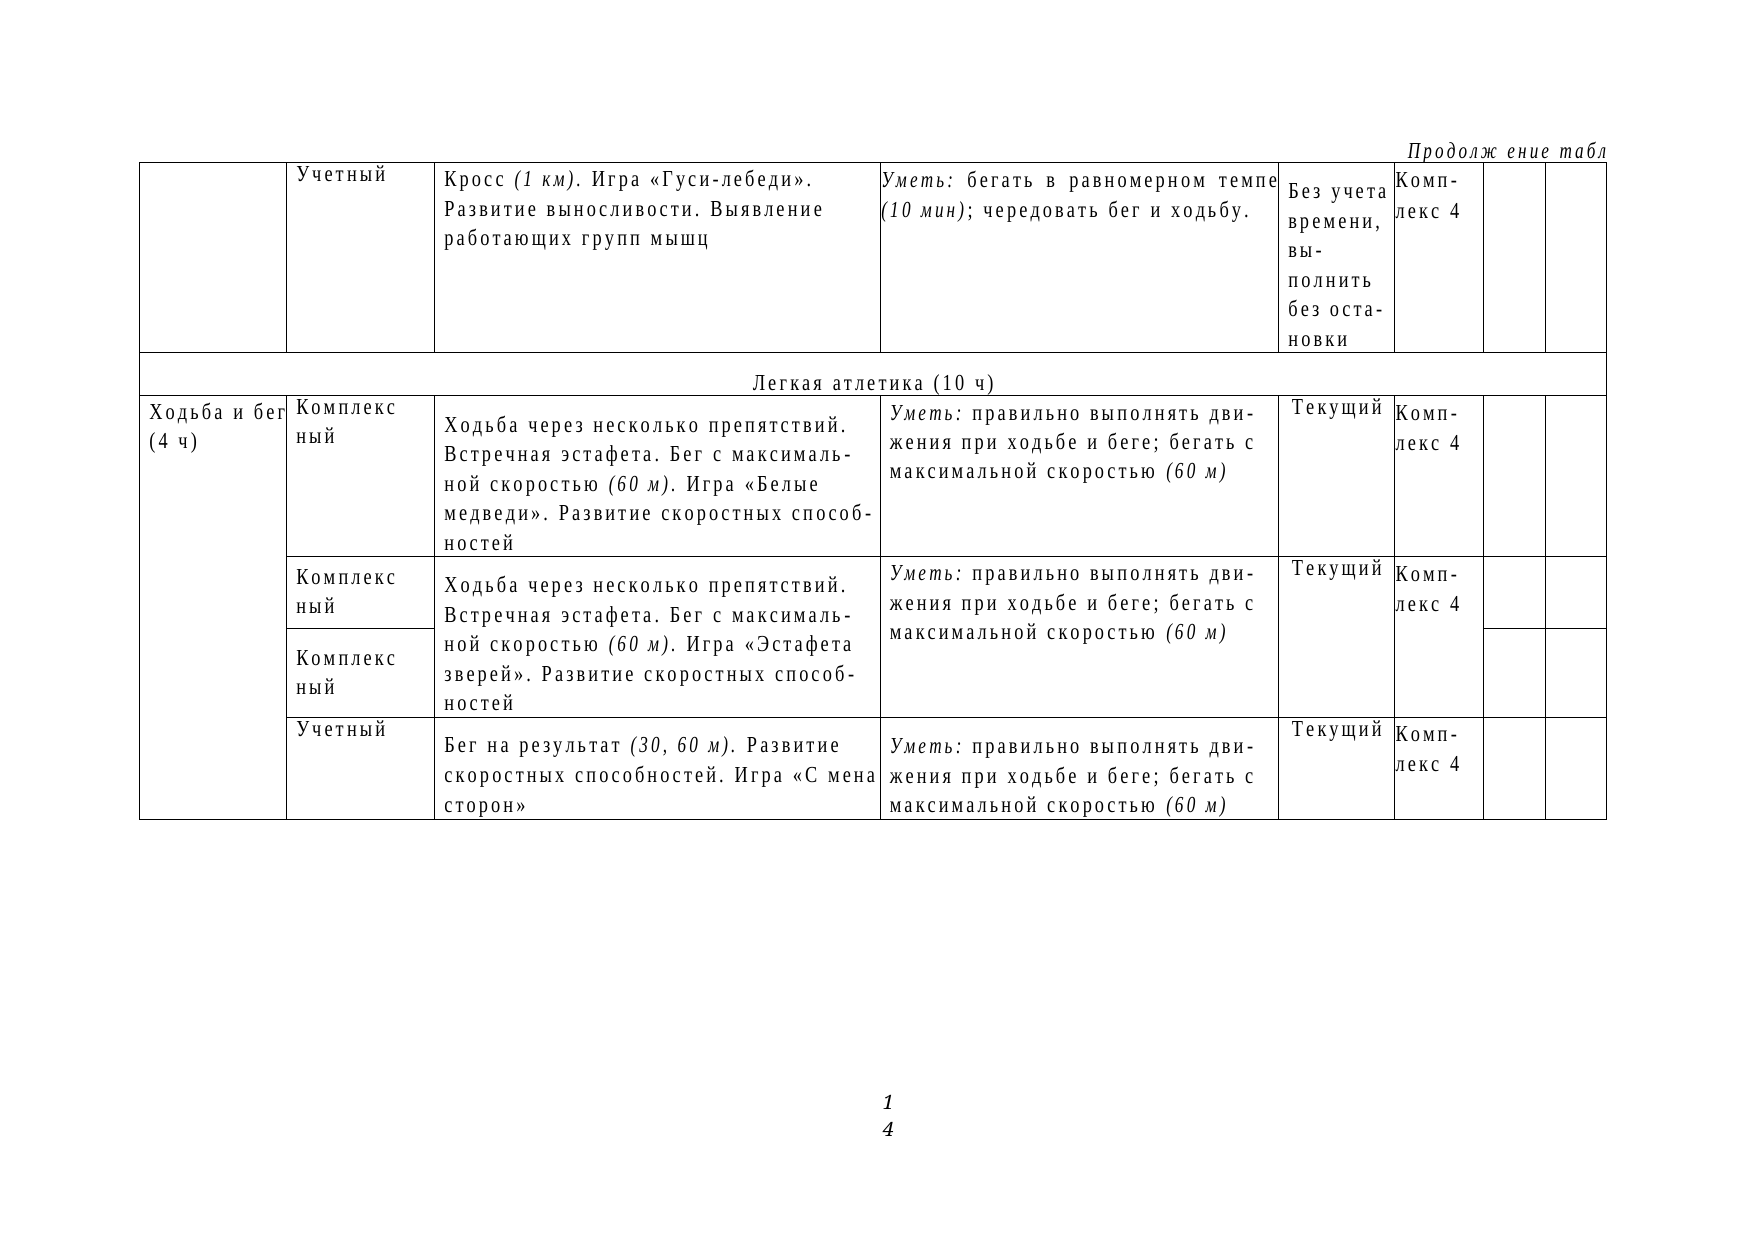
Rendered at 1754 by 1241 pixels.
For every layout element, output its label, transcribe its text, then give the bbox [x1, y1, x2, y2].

table_cell Ходьба через несколько препятствий. Встречная эстафета. Бег с максимальной скоростью (60 м). Игра «Эстафета зверей». Развитие скоростных способностей [435, 557, 880, 717]
table_cell Комплекс 4 [1395, 557, 1483, 717]
table_cell [1484, 629, 1545, 717]
table_cell Ходьба через несколько препятствий. Встречная эстафета. Бег с максимальной скоростью (60 м). Игра «Белые медведи». Развитие скоростных способностей [435, 396, 880, 556]
table_cell Кросс (1 км). Игра «Гуси-лебеди». Развитие выносливости. Выявление работающих групп мышц [435, 163, 880, 352]
table_cell Уметь: правильно выполнять движения при ходьбе и беге; бегать с максимальной скоростью (60 м) [881, 718, 1278, 819]
table_cell [1484, 557, 1545, 628]
table_cell [1546, 718, 1606, 819]
table_cell [140, 163, 286, 352]
table_cell Комплекс 4 [1395, 163, 1483, 352]
table_cell Ходьба и бег (4 ч) [140, 396, 286, 819]
table_cell [1484, 396, 1545, 556]
table_cell Комплекс ный [287, 629, 434, 717]
table_cell Учетный [287, 163, 434, 352]
table_cell Текущий [1279, 396, 1394, 556]
table_cell [1546, 557, 1606, 628]
table_cell Текущий [1279, 557, 1394, 717]
table_cell [1546, 163, 1606, 352]
table_cell Без учета времени, выполнить без остановки [1279, 163, 1394, 352]
table_cell Комплекс ный [287, 557, 434, 628]
table_cell Учетный [287, 718, 434, 819]
table_cell Текущий [1279, 718, 1394, 819]
table_cell [1546, 396, 1606, 556]
table_cell [1484, 718, 1545, 819]
table_cell [1484, 163, 1545, 352]
table_cell [1546, 629, 1606, 717]
table_cell Комплекс 4 [1395, 396, 1483, 556]
table_cell Уметь: бегать в равномерном темпе (10 мин); чередовать бег и ходьбу. [881, 163, 1278, 352]
table_cell Комплекс 4 [1395, 718, 1483, 819]
table_cell Бег на результат (30, 60 м). Развитие скоростных способностей. Игра «С мена сторон» [435, 718, 880, 819]
table_cell Уметь: правильно выполнять движения при ходьбе и беге; бегать с максимальной скоростью (60 м) [881, 557, 1278, 717]
table_cell Уметь: правильно выполнять движения при ходьбе и беге; бегать с максимальной скоростью (60 м) [881, 396, 1278, 556]
table_cell Легкая атлетика (10 ч) [140, 353, 1606, 395]
table_cell Комплекс ный [287, 396, 434, 556]
